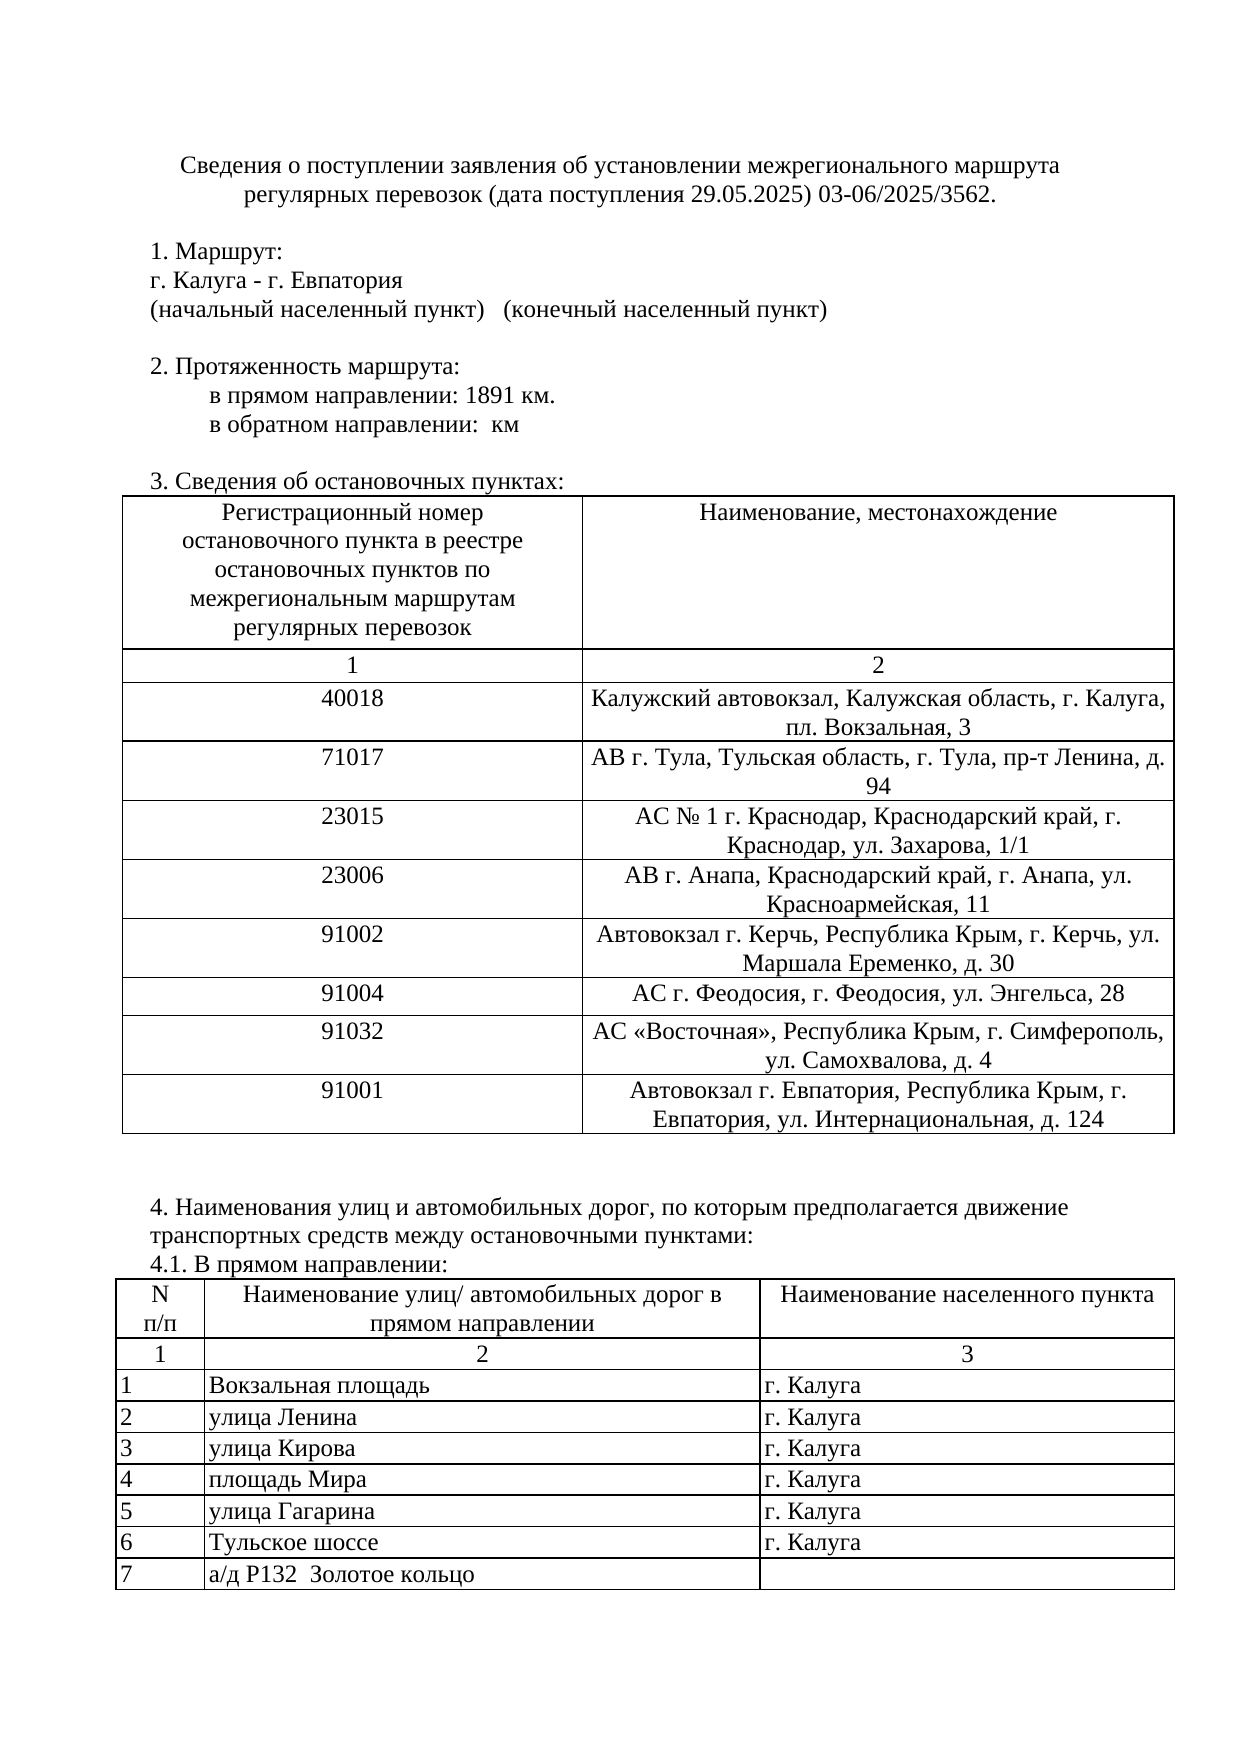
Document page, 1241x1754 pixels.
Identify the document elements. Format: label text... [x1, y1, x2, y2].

table_cell АВ г. Тула, Тульская область, г. Тула, пр-т Ленина, д. 94 [583, 742, 1173, 799]
table_cell 3 [117, 1433, 204, 1463]
text 3. Сведения об остановочных пунктах: [150, 466, 1090, 495]
text г. Калуга - г. Евпатория [150, 265, 1090, 294]
table_header Наименование населенного пункта [761, 1280, 1174, 1337]
table_cell 2 [117, 1402, 204, 1431]
table_header Наименование, местонахождение [583, 497, 1173, 648]
table_cell АС № 1 г. Краснодар, Краснодарский край, г. Краснодар, ул. Захарова, 1/1 [583, 801, 1173, 858]
table_cell Автовокзал г. Евпатория, Республика Крым, г. Евпатория, ул. Интернациональная, д. 124 [583, 1075, 1173, 1133]
table_cell г. Калуга [761, 1433, 1174, 1463]
table_cell площадь Мира [205, 1465, 759, 1494]
table_cell 6 [117, 1527, 204, 1557]
text Сведения о поступлении заявления об установлении межрегионального маршрута регулярных перевозок (дата поступления 29.05.2025) 03-06/2025/3562. [150, 150, 1090, 207]
table_cell г. Калуга [761, 1402, 1174, 1431]
table_cell г. Калуга [761, 1527, 1174, 1557]
text в прямом направлении: 1891 км. [150, 380, 1090, 409]
table_cell 23006 [123, 860, 582, 918]
text 4.1. В прямом направлении: [150, 1249, 1090, 1278]
table_cell 1 [117, 1339, 204, 1368]
table_cell 7 [117, 1559, 204, 1589]
table_cell [761, 1559, 1174, 1589]
table_cell Калужский автовокзал, Калужская область, г. Калуга, пл. Вокзальная, 3 [583, 683, 1173, 740]
table_cell а/д Р132 Золотое кольцо [205, 1559, 759, 1589]
table_cell улица Ленина [205, 1402, 759, 1431]
table_cell 2 [583, 650, 1173, 681]
table_cell улица Гагарина [205, 1496, 759, 1526]
table_cell 4 [117, 1465, 204, 1494]
table_cell г. Калуга [761, 1370, 1174, 1400]
table_cell 91001 [123, 1075, 582, 1133]
table_cell 71017 [123, 742, 582, 799]
table_header Наименование улиц/ автомобильных дорог в прямом направлении [205, 1280, 759, 1337]
table_cell 23015 [123, 801, 582, 858]
text 4. Наименования улиц и автомобильных дорог, по которым предполагается движение транспортных средств между остановочными пунктами: [150, 1192, 1090, 1249]
table_cell 91002 [123, 919, 582, 977]
table_cell Автовокзал г. Керчь, Республика Крым, г. Керчь, ул. Маршала Еременко, д. 30 [583, 919, 1173, 977]
table_cell Вокзальная площадь [205, 1370, 759, 1400]
table_cell 1 [123, 650, 582, 681]
table_header N п/п [117, 1280, 204, 1337]
table_cell 91032 [123, 1016, 582, 1074]
table_cell АС г. Феодосия, г. Феодосия, ул. Энгельса, 28 [583, 978, 1173, 1014]
table_cell 2 [205, 1339, 759, 1368]
table_header Регистрационный номер остановочного пункта в реестре остановочных пунктов по межрегиональным маршрутам регулярных перевозок [123, 497, 582, 648]
table_cell АС «Восточная», Республика Крым, г. Симферополь, ул. Самохвалова, д. 4 [583, 1016, 1173, 1074]
table_cell 3 [761, 1339, 1174, 1368]
text 2. Протяженность маршрута: [150, 351, 1090, 380]
table_cell г. Калуга [761, 1465, 1174, 1494]
table_cell 91004 [123, 978, 582, 1014]
table_cell улица Кирова [205, 1433, 759, 1463]
text в обратном направлении: км [150, 409, 1090, 437]
text (начальный населенный пункт) (конечный населенный пункт) [150, 294, 1090, 322]
table_cell 40018 [123, 683, 582, 740]
table_cell 5 [117, 1496, 204, 1526]
table_cell Тульское шоссе [205, 1527, 759, 1557]
table_cell АВ г. Анапа, Краснодарский край, г. Анапа, ул. Красноармейская, 11 [583, 860, 1173, 918]
text 1. Маршрут: [150, 236, 1090, 265]
table_cell 1 [117, 1370, 204, 1400]
table_cell г. Калуга [761, 1496, 1174, 1526]
